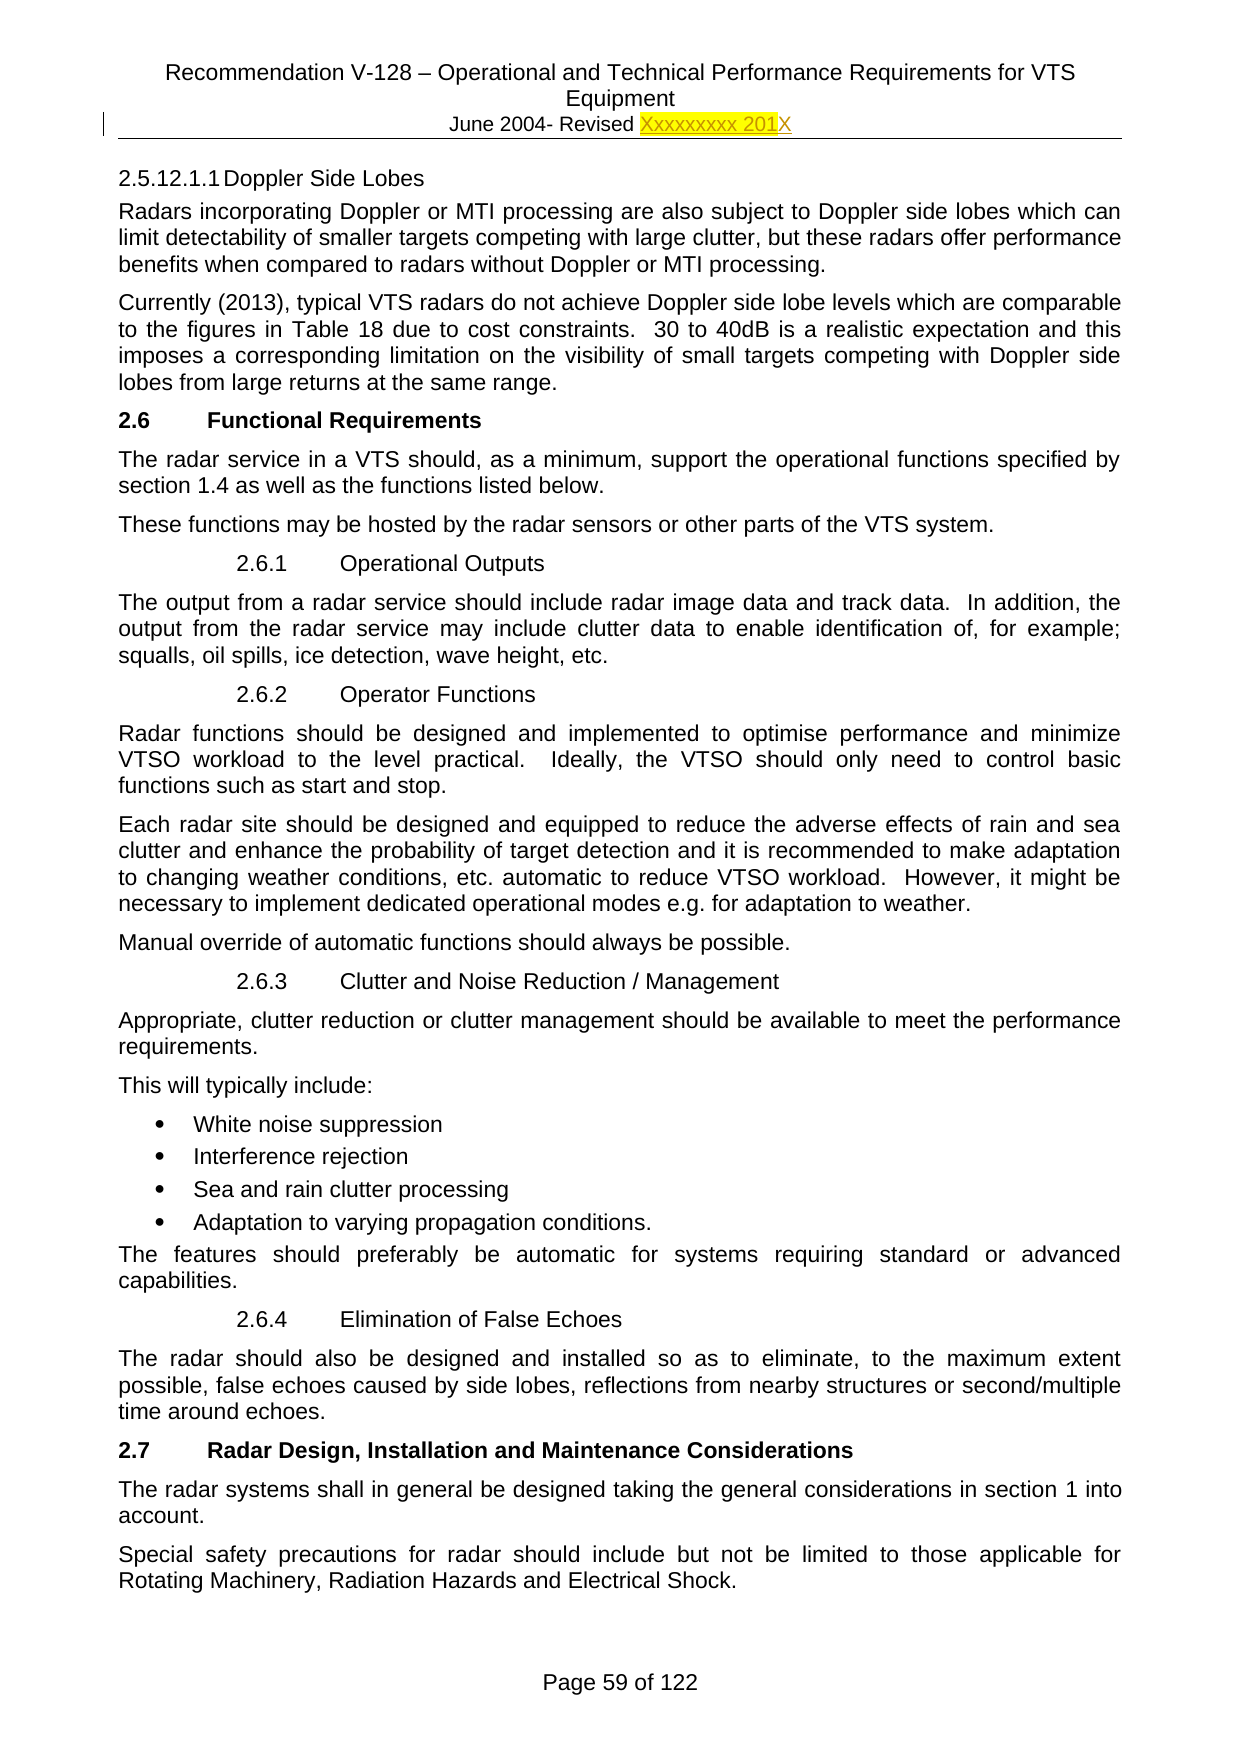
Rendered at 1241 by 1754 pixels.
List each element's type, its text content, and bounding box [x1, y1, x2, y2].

text Currently (2013), typical VTS radars do not achieve Doppler side lobe levels which are comparable to the figures in table 18 due to cost constraints. 30 to 40dB is a realistic expectation and this imposes a corresponding limitation on the visibility of small targets competing with Doppler side lobes from large returns at the same range. [118, 289, 1122, 395]
text Interference rejection [156, 1143, 1122, 1170]
text The output from a radar service should include radar image data and track data. In addition, the output from the radar service may include clutter data to enable identification of, for example; squalls, oil spills, ice detection, wave height, etc. [118, 589, 1122, 668]
subtitle Operator Functions [236, 681, 1122, 707]
text Appropriate, clutter reduction or clutter management should be available to meet the performance requirements. [118, 1007, 1122, 1059]
text This will typically include: [118, 1072, 1122, 1098]
subtitle Doppler Side Lobes [118, 165, 1122, 192]
text These functions may be hosted by the radar sensors or other parts of the VTS system. [118, 511, 1122, 538]
text Sea and rain clutter processing [156, 1176, 1122, 1202]
text Radar functions should be designed and implemented to optimise performance and minimize VTSO workload to the level practical. Ideally, the VTSO should only need to control basic functions such as start and stop. [118, 719, 1122, 798]
text Adaptation to varying propagation conditions. [156, 1208, 1122, 1235]
text The radar service in a VTS should, as a minimum, support the operational functions specified by section 1.4 as well as the functions listed below. [118, 446, 1122, 499]
text The radar should also be designed and installed so as to eliminate, to the maximum extent possible, false echoes caused by side lobes, reflections from nearby structures or second/multiple time around echoes. [118, 1345, 1122, 1424]
text Radars incorporating Doppler or MTI processing are also subject to Doppler side lobes which can limit detectability of smaller targets competing with large clutter, but these radars offer performance benefits when compared to radars without Doppler or MTI processing. [118, 198, 1122, 277]
subtitle Radar Design, Installation and Maintenance Considerations [118, 1437, 1122, 1463]
subtitle Operational Outputs [236, 550, 1122, 577]
text White noise suppression [156, 1111, 1122, 1137]
text The radar systems shall in general be designed taking the general considerations in section 1 into account. [118, 1476, 1122, 1528]
subtitle Elimination of False Echoes [236, 1306, 1122, 1333]
text Manual override of automatic functions should always be possible. [118, 929, 1122, 955]
text Special safety precautions for radar should include but not be limited to those applicable for Rotating Machinery, Radiation Hazards and Electrical Shock. [118, 1541, 1122, 1593]
text Each radar site should be designed and equipped to reduce the adverse effects of rain and sea clutter and enhance the probability of target detection and it is recommended to make adaptation to changing weather conditions, etc. automatic to reduce VTSO workload. However, it might be necessary to implement dedicated operational modes e.g. for adaptation to weather. [118, 811, 1122, 916]
text The features should preferably be automatic for systems requiring standard or advanced capabilities. [118, 1241, 1122, 1294]
subtitle Functional Requirements [118, 407, 1122, 434]
subtitle Clutter and Noise Reduction / Management [236, 968, 1122, 994]
